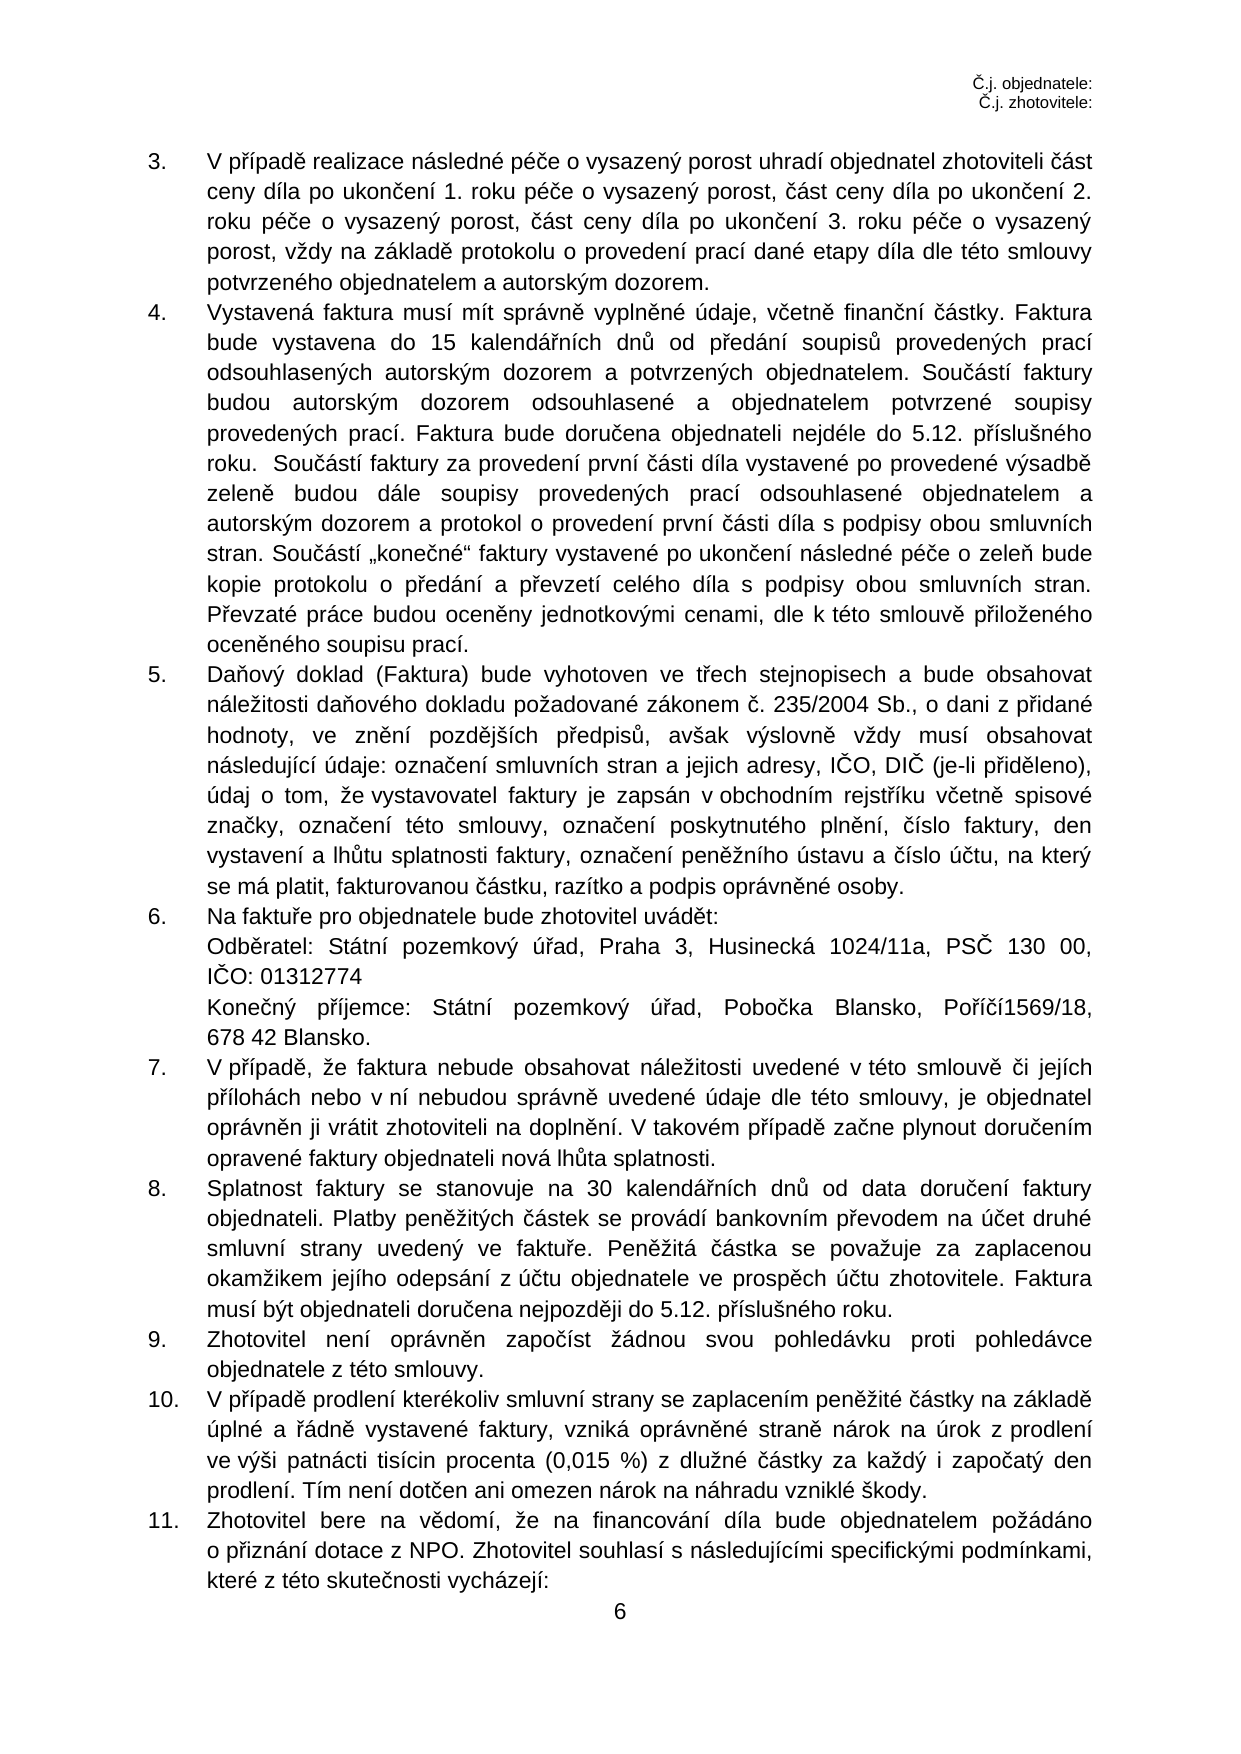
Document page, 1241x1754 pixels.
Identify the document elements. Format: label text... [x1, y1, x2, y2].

list Vystavená faktura musí mít správně vyplněné údaje, včetně finanční částky. Faktura bude vystavena do 15 kalendářních dnů od předání soupisů provedených prací odsouhlasených autorským dozorem a potvrzených objednatelem. Součástí faktury budou autorským dozorem odsouhlasené a objednatelem potvrzené soupisy provedených prací. Faktura bude doručena objednateli nejdéle do 5.12. příslušného roku. Součástí faktury za provedení první části díla vystavené po provedené výsadbě zeleně budou dále soupisy provedených prací odsouhlasené objednatelem a autorským dozorem a protokol o provedení první části díla s podpisy obou smluvních stran. Součástí „konečné“ faktury vystavené po ukončení následné péče o zeleň bude kopie protokolu o předání a převzetí celého díla s podpisy obou smluvních stran. Převzaté práce budou oceněny jednotkovými cenami, dle k této smlouvě přiloženého oceněného soupisu prací. [148, 299, 1093, 657]
list Daňový doklad (Faktura) bude vyhotoven ve třech stejnopisech a bude obsahovat náležitosti daňového dokladu požadované zákonem č. 235/2004 Sb., o dani z přidané hodnoty, ve znění pozdějších předpisů, avšak výslovně vždy musí obsahovat následující údaje: označení smluvních stran a jejich adresy, IČO, DIČ (je-li přiděleno), údaj o tom, že vystavovatel faktury je zapsán v obchodním rejstříku včetně spisové značky, označení této smlouvy, označení poskytnutého plnění, číslo faktury, den vystavení a lhůtu splatnosti faktury, označení peněžního ústavu a číslo účtu, na který se má platit, fakturovanou částku, razítko a podpis oprávněné osoby. [148, 661, 1093, 899]
list V případě realizace následné péče o vysazený porost uhradí objednatel zhotoviteli část ceny díla po ukončení 1. roku péče o vysazený porost, část ceny díla po ukončení 2. roku péče o vysazený porost, část ceny díla po ukončení 3. roku péče o vysazený porost, vždy na základě protokolu o provedení prací dané etapy díla dle této smlouvy potvrzeného objednatelem a autorským dozorem. [148, 148, 1093, 295]
list Odběratel: Státní pozemkový úřad, Praha 3, Husinecká 1024/11a, PSČ 130 00, IČO: 01312774 [207, 933, 1093, 989]
list Zhotovitel není oprávněn započíst žádnou svou pohledávku proti pohledávce objednatele z této smlouvy. [148, 1326, 1093, 1382]
list V případě, že faktura nebude obsahovat náležitosti uvedené v této smlouvě či jejích přílohách nebo v ní nebudou správně uvedené údaje dle této smlouvy, je objednatel oprávněn ji vrátit zhotoviteli na doplnění. V takovém případě začne plynout doručením opravené faktury objednateli nová lhůta splatnosti. [148, 1054, 1093, 1171]
list Konečný příjemce: Státní pozemkový úřad, Pobočka Blansko, Poříčí1569/18, 678 42 Blansko. [207, 993, 1093, 1050]
list Zhotovitel bere na vědomí, že na financování díla bude objednatelem požádáno o přiznání dotace z NPO. Zhotovitel souhlasí s následujícími specifickými podmínkami, které z této skutečnosti vycházejí: [148, 1507, 1093, 1594]
list Splatnost faktury se stanovuje na 30 kalendářních dnů od data doručení faktury objednateli. Platby peněžitých částek se provádí bankovním převodem na účet druhé smluvní strany uvedený ve faktuře. Peněžitá částka se považuje za zaplacenou okamžikem jejího odepsání z účtu objednatele ve prospěch účtu zhotovitele. Faktura musí být objednateli doručena nejpozději do 5.12. příslušného roku. [148, 1175, 1093, 1322]
list Na faktuře pro objednatele bude zhotovitel uvádět: [148, 903, 1093, 929]
list V případě prodlení kterékoliv smluvní strany se zaplacením peněžité částky na základě úplné a řádně vystavené faktury, vzniká oprávněné straně nárok na úrok z prodlení ve výši patnácti tisícin procenta (0,015 %) z dlužné částky za každý i započatý den prodlení. Tím není dotčen ani omezen nárok na náhradu vzniklé škody. [148, 1386, 1093, 1503]
